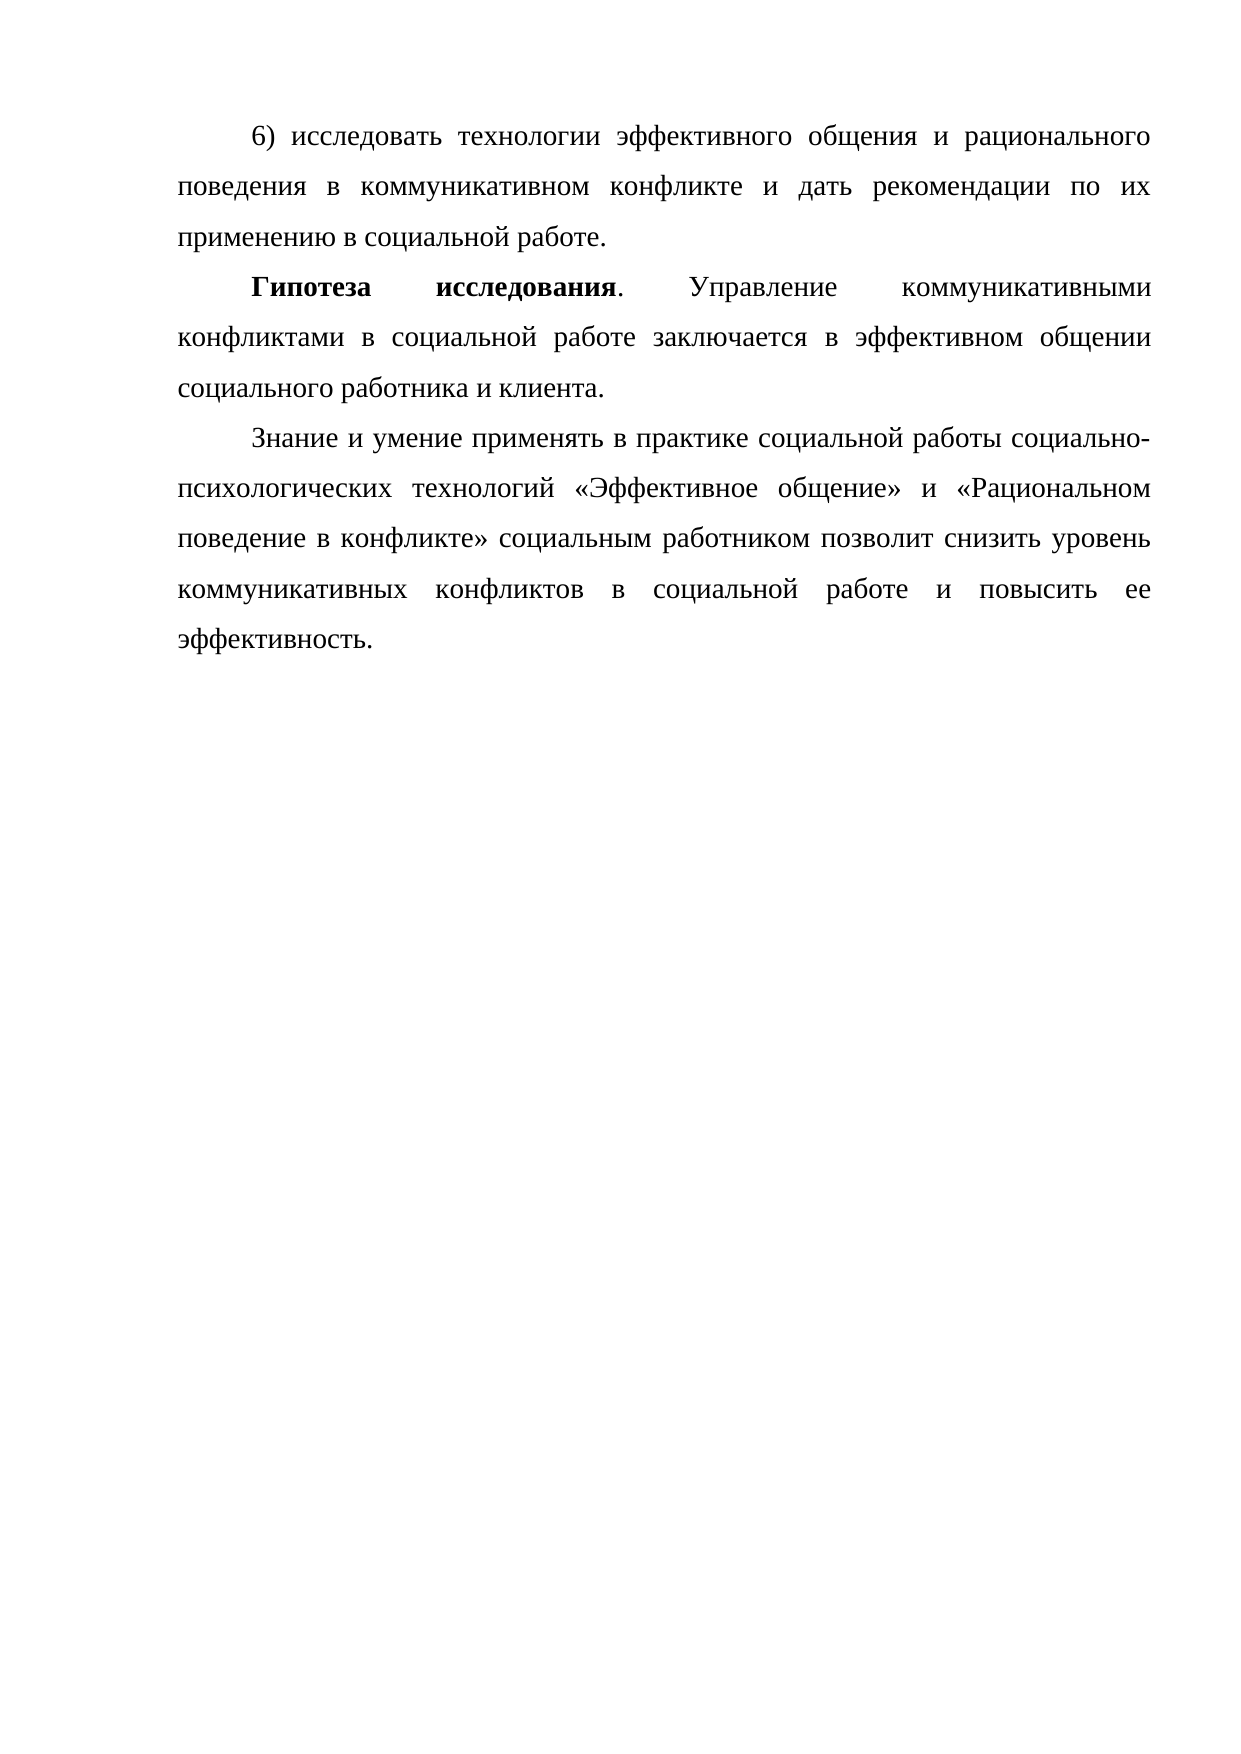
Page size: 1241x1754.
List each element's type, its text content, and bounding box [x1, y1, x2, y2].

text 6) исследовать технологии эффективного общения и рационального поведения в коммуникативном конфликте и дать рекомендации по их применению в социальной работе. [177, 118, 1152, 252]
text Гипотеза исследования. Управление коммуникативными конфликтами в социальной работе заключается в эффективном общении социального работника и клиента. [177, 269, 1152, 403]
text Знание и умение применять в практике социальной работы социально-психологических технологий «Эффективное общение» и «Рациональном поведение в конфликте» социальным работником позволит снизить уровень коммуникативных конфликтов в социальной работе и повысить ее эффективность. [177, 420, 1152, 655]
